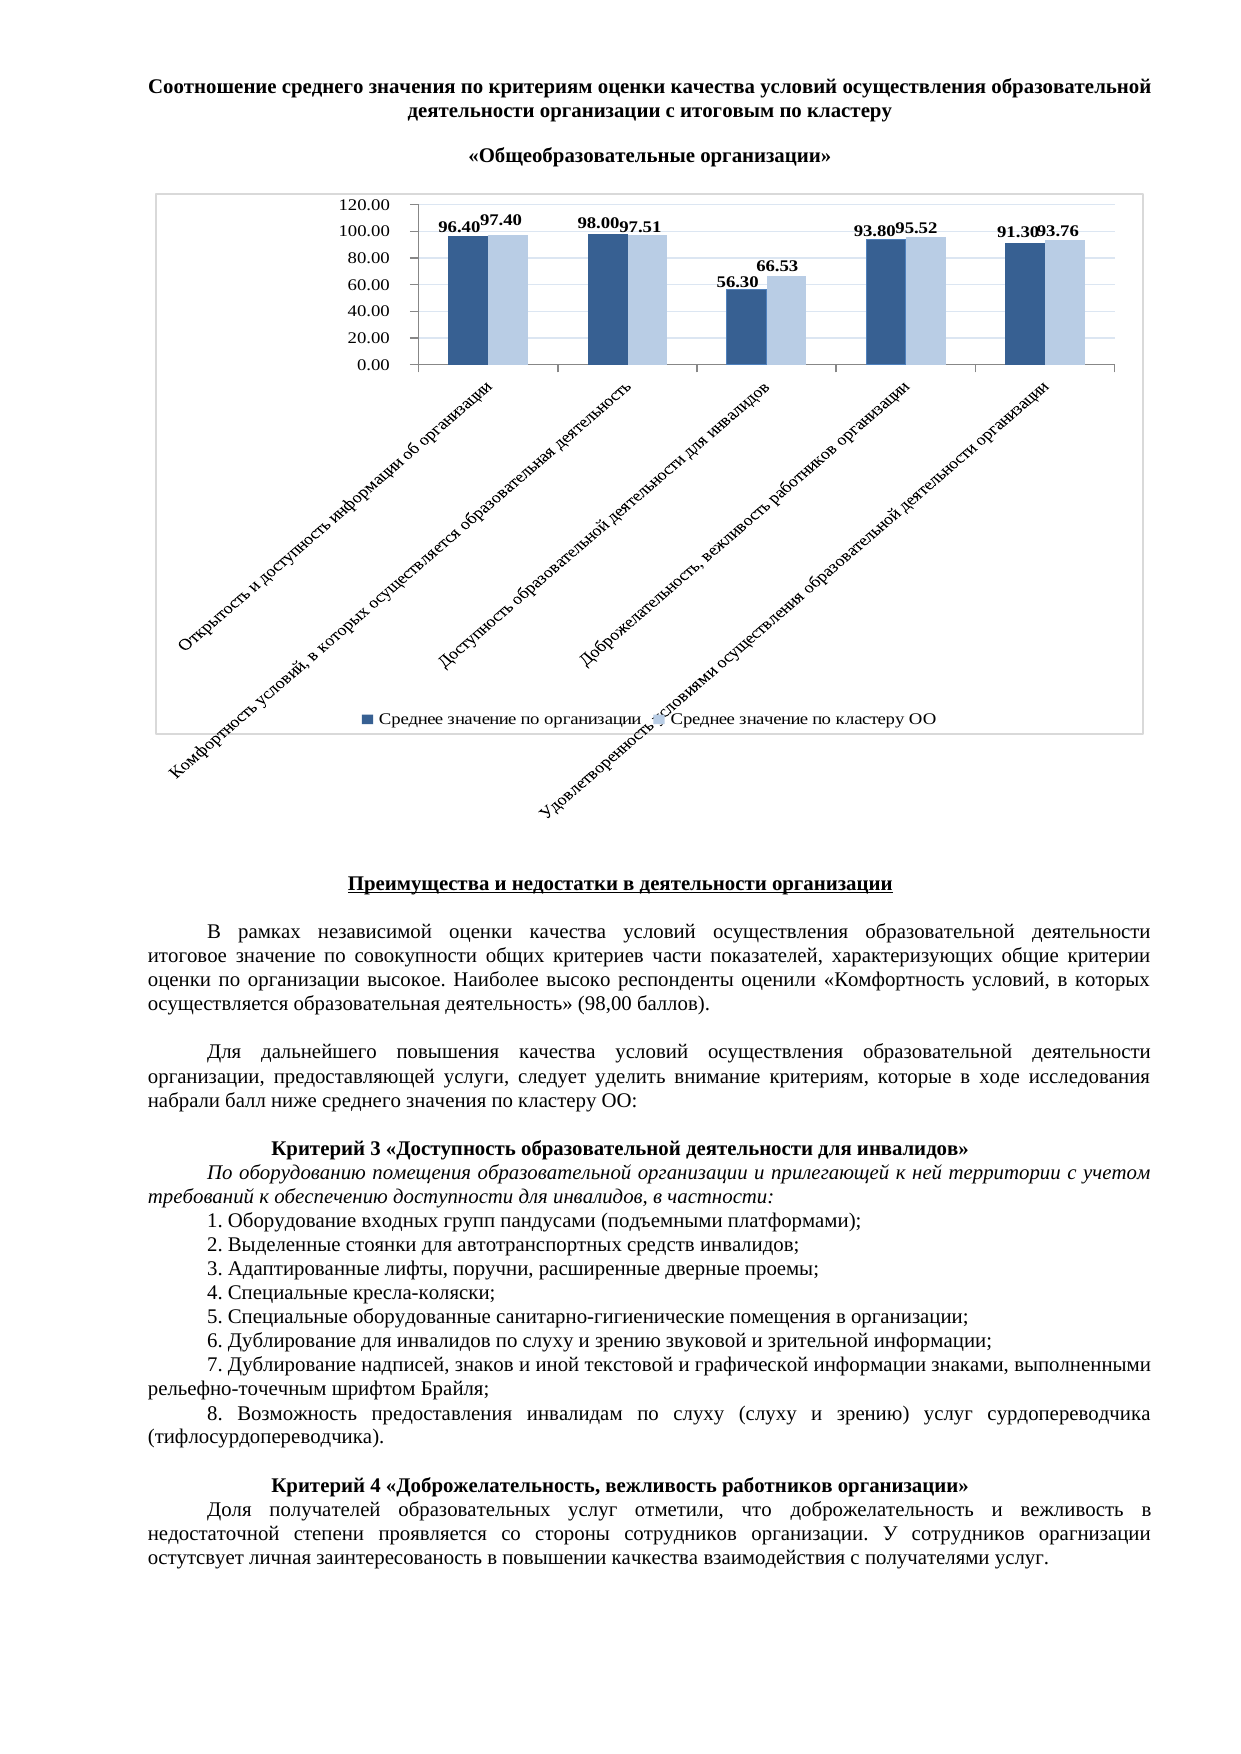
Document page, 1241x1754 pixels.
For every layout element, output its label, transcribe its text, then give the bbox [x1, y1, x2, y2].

text В рамках независимой оценки качества условий осуществления образовательной деятельности итоговое значение по совокупности общих критериев части показателей, характеризующих общие критерии оценки по организации высокое. Наиболее высоко респонденты оценили «Комфортность условий, в которых осуществляется образовательная деятельность» (98,00 баллов). [148, 919, 1152, 1015]
list Критерий 3 «Доступность образовательной деятельности для инвалидов» [89, 1136, 1152, 1160]
list 8. Возможность предоставления инвалидам по слуху (слуху и зрению) услуг сурдопереводчика (тифлосурдопереводчика). [148, 1400, 1152, 1448]
list Критерий 4 «Доброжелательность, вежливость работников организации» [89, 1473, 1152, 1497]
text 2. Выделенные стоянки для автотранспортных средств инвалидов; [148, 1232, 1152, 1256]
list 5. Специальные оборудованные санитарно-гигиенические помещения в организации; [148, 1304, 1152, 1328]
text 1. Оборудование входных групп пандусами (подъемными платформами); [148, 1208, 1152, 1232]
text Соотношение среднего значения по критериям оценки качества условий осуществления образовательной деятельности организации с итоговым по кластеру [148, 74, 1152, 122]
text 4. Специальные кресла-коляски; [148, 1280, 1152, 1304]
text Доля получателей образовательных услуг отметили, что доброжелательность и вежливость в недостаточной степени проявляется со стороны сотрудников организации. У сотрудников орагнизации остутсвует личная заинтересованость в повышении качкества взаимодействия с получателями услуг. [148, 1497, 1152, 1569]
text По оборудованию помещения образовательной организации и прилегающей к ней территории с учетом требований к обеспечению доступности для инвалидов, в частности: [148, 1160, 1152, 1208]
text Преимущества и недостатки в деятельности организации [89, 871, 1152, 895]
list 3. Адаптированные лифты, поручни, расширенные дверные проемы; [148, 1256, 1152, 1280]
list 7. Дублирование надписей, знаков и иной текстовой и графической информации знаками, выполненными рельефно-точечным шрифтом Брайля; [148, 1352, 1152, 1400]
text «Общеобразовательные организации» [148, 143, 1152, 167]
text Для дальнейшего повышения качества условий осуществления образовательной деятельности организации, предоставляющей услуги, следует уделить внимание критериям, которые в ходе исследования набрали балл ниже среднего значения по кластеру ОО: [148, 1039, 1152, 1112]
list 6. Дублирование для инвалидов по слуху и зрению звуковой и зрительной информации; [148, 1328, 1152, 1352]
